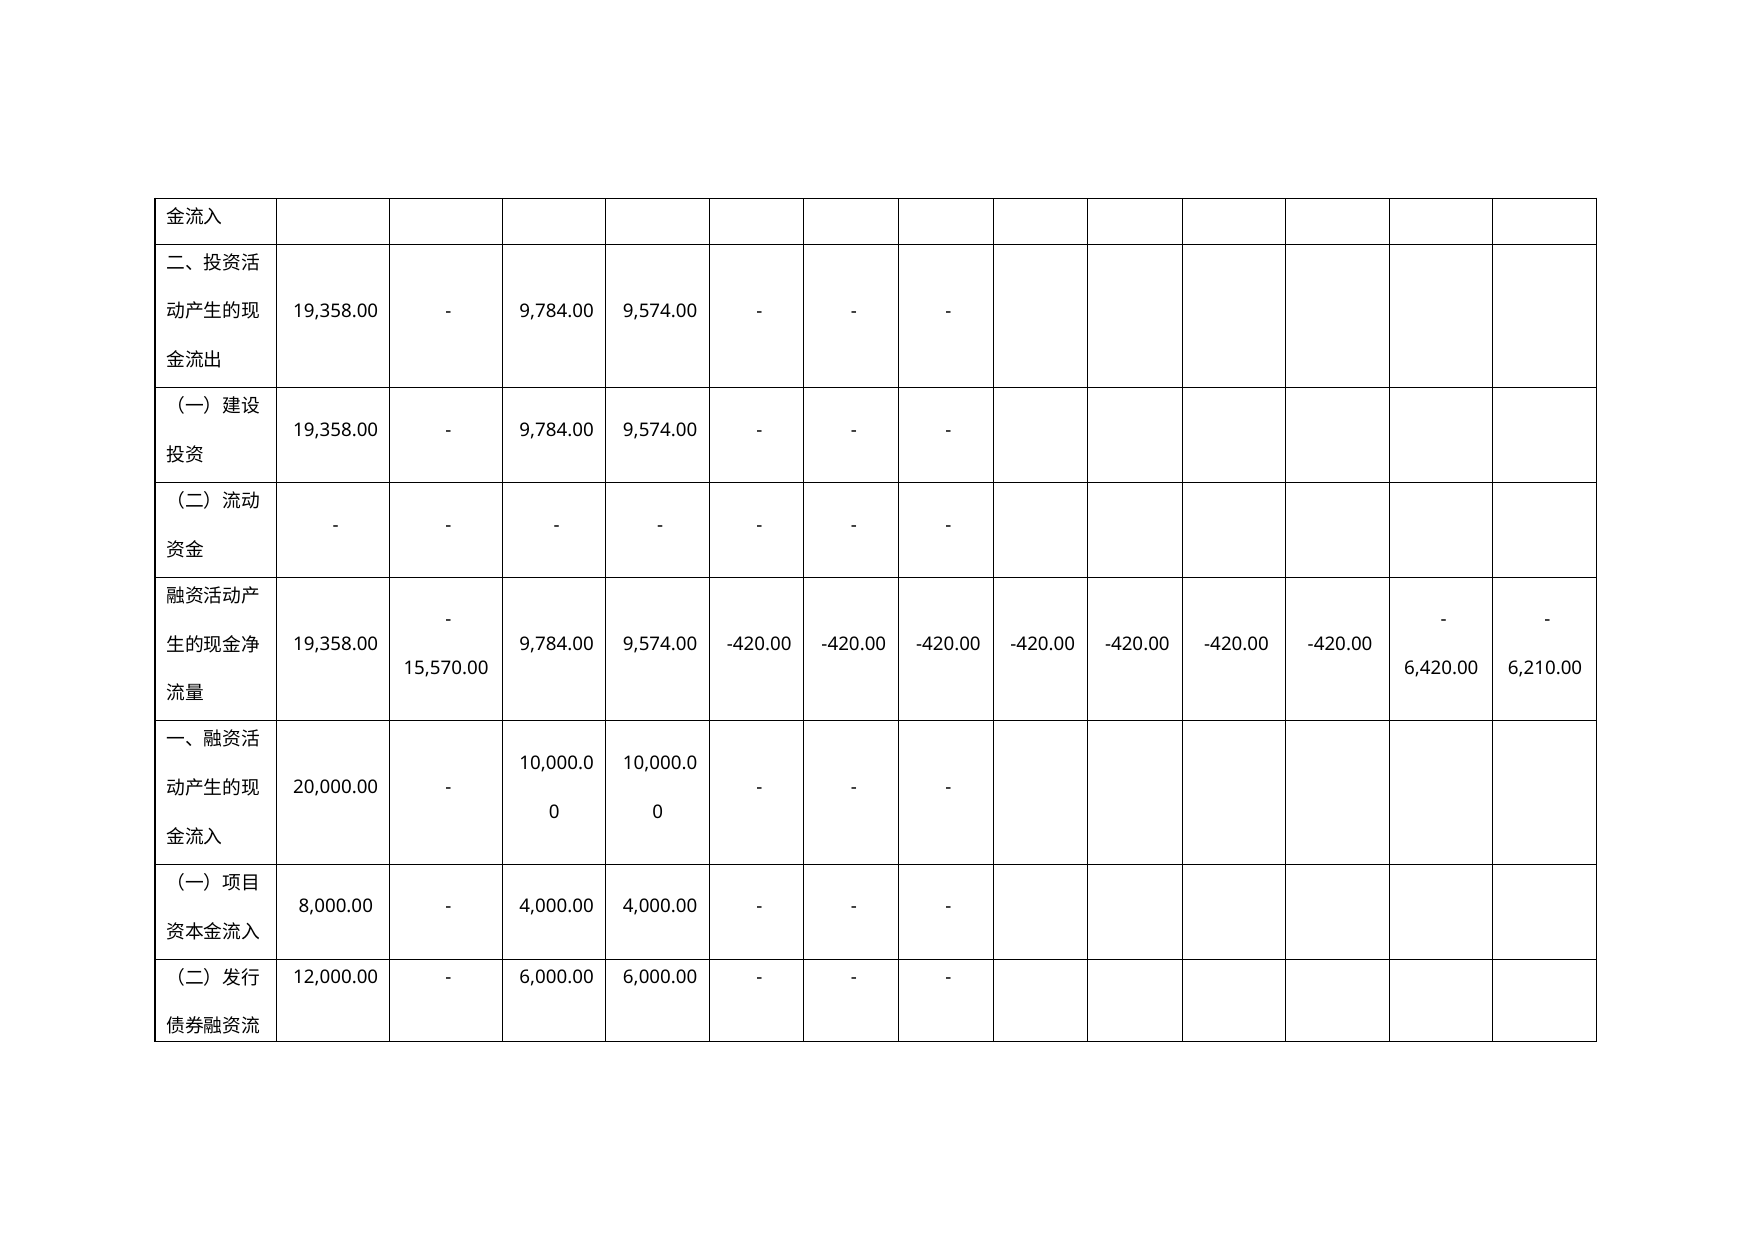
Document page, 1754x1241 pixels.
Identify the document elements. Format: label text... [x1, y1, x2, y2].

table_cell -420.00 [899, 578, 993, 720]
table_cell [1286, 483, 1389, 577]
table_cell - [390, 865, 502, 959]
table_cell [1183, 483, 1285, 577]
table_cell - [710, 721, 803, 864]
table_cell - [899, 960, 993, 1041]
table_cell [1183, 388, 1285, 482]
table_cell - [503, 483, 605, 577]
table_cell [1286, 865, 1389, 959]
table_cell [1088, 721, 1182, 864]
table_cell 9,784.00 [503, 245, 605, 387]
table_cell - [390, 388, 502, 482]
table_cell 9,574.00 [606, 578, 709, 720]
table_cell -6,210.00 [1493, 578, 1596, 720]
table_cell [1286, 199, 1389, 244]
table_cell 9,574.00 [606, 245, 709, 387]
table_cell 融资活动产生的现金净流量 [156, 578, 276, 720]
table_cell [1493, 483, 1596, 577]
table_cell 9,784.00 [503, 388, 605, 482]
table_cell - [899, 245, 993, 387]
table_cell [1286, 721, 1389, 864]
table_cell 12,000.00 [277, 960, 389, 1041]
table_cell [1390, 865, 1492, 959]
table_cell - [710, 388, 803, 482]
table_cell 10,000.00 [503, 721, 605, 864]
table_cell [1390, 960, 1492, 1041]
table_cell [1286, 960, 1389, 1041]
table_cell [1493, 960, 1596, 1041]
table_cell （二）流动资金 [156, 483, 276, 577]
table_cell 19,358.00 [277, 388, 389, 482]
table_cell [503, 199, 605, 244]
table_cell -420.00 [710, 578, 803, 720]
table_cell - [710, 960, 803, 1041]
table_cell - [804, 245, 898, 387]
table_cell - [390, 721, 502, 864]
table_cell - [277, 199, 389, 244]
table_cell [1088, 960, 1182, 1041]
table_cell [1088, 388, 1182, 482]
table_cell 8,000.00 [277, 865, 389, 959]
table_cell 一、投资活动产生的现金流入 [156, 199, 276, 244]
table_cell 一、融资活动产生的现金流入 [156, 721, 276, 864]
table_cell - [899, 483, 993, 577]
table_cell - [804, 721, 898, 864]
table_cell [1493, 865, 1596, 959]
table_cell 9,784.00 [503, 578, 605, 720]
table_cell [1493, 721, 1596, 864]
table_cell - [899, 721, 993, 864]
table_cell - [277, 483, 389, 577]
table_cell [1088, 865, 1182, 959]
table_cell - [606, 483, 709, 577]
table_cell -420.00 [1088, 578, 1182, 720]
table_cell 4,000.00 [606, 865, 709, 959]
table_cell [1390, 245, 1492, 387]
table_cell [606, 199, 709, 244]
table_cell [1390, 483, 1492, 577]
table_cell [1390, 388, 1492, 482]
table_cell [994, 721, 1087, 864]
table_cell [994, 483, 1087, 577]
table_cell [1493, 245, 1596, 387]
table_cell 二、投资活动产生的现金流出 [156, 245, 276, 387]
table_cell 6,000.00 [606, 960, 709, 1041]
table_cell 19,358.00 [277, 578, 389, 720]
table_cell [1088, 199, 1182, 244]
table_cell [1493, 199, 1596, 244]
table_cell - [804, 960, 898, 1041]
table_cell [1493, 388, 1596, 482]
table_cell - [710, 483, 803, 577]
table_cell - [710, 865, 803, 959]
table_cell [1390, 721, 1492, 864]
table_cell -6,420.00 [1390, 578, 1492, 720]
table_cell [994, 199, 1087, 244]
table_cell [1183, 721, 1285, 864]
table_cell [804, 199, 898, 244]
table_cell - [899, 865, 993, 959]
table_cell [1183, 960, 1285, 1041]
table_cell - [804, 388, 898, 482]
table_cell [994, 865, 1087, 959]
table_cell -420.00 [804, 578, 898, 720]
table_cell [1183, 865, 1285, 959]
table_cell [1286, 245, 1389, 387]
table_cell - [804, 483, 898, 577]
table_cell 20,000.00 [277, 721, 389, 864]
table_cell -420.00 [994, 578, 1087, 720]
table_cell [994, 388, 1087, 482]
table_cell -15,570.00 [390, 578, 502, 720]
table_cell [1286, 388, 1389, 482]
table_cell - [390, 483, 502, 577]
table_cell （二）发行债券融资流入 [156, 960, 276, 1041]
table_cell - [710, 245, 803, 387]
table_cell [994, 960, 1087, 1041]
table_cell [1183, 199, 1285, 244]
table_cell 9,574.00 [606, 388, 709, 482]
table_cell - [899, 388, 993, 482]
table_cell - [390, 960, 502, 1041]
table_cell [1088, 245, 1182, 387]
table_cell （一）建设投资 [156, 388, 276, 482]
table_cell [994, 245, 1087, 387]
table_cell - [390, 199, 502, 244]
table_cell [1390, 199, 1492, 244]
table_cell -420.00 [1183, 578, 1285, 720]
table_cell 6,000.00 [503, 960, 605, 1041]
table_cell 10,000.00 [606, 721, 709, 864]
table_cell （一）项目资本金流入 [156, 865, 276, 959]
table_cell 19,358.00 [277, 245, 389, 387]
table_cell [899, 199, 993, 244]
table_cell 4,000.00 [503, 865, 605, 959]
table_cell [1183, 245, 1285, 387]
table_cell [1088, 483, 1182, 577]
table_cell - [804, 865, 898, 959]
table_cell - [390, 245, 502, 387]
table_cell [710, 199, 803, 244]
table_cell -420.00 [1286, 578, 1389, 720]
